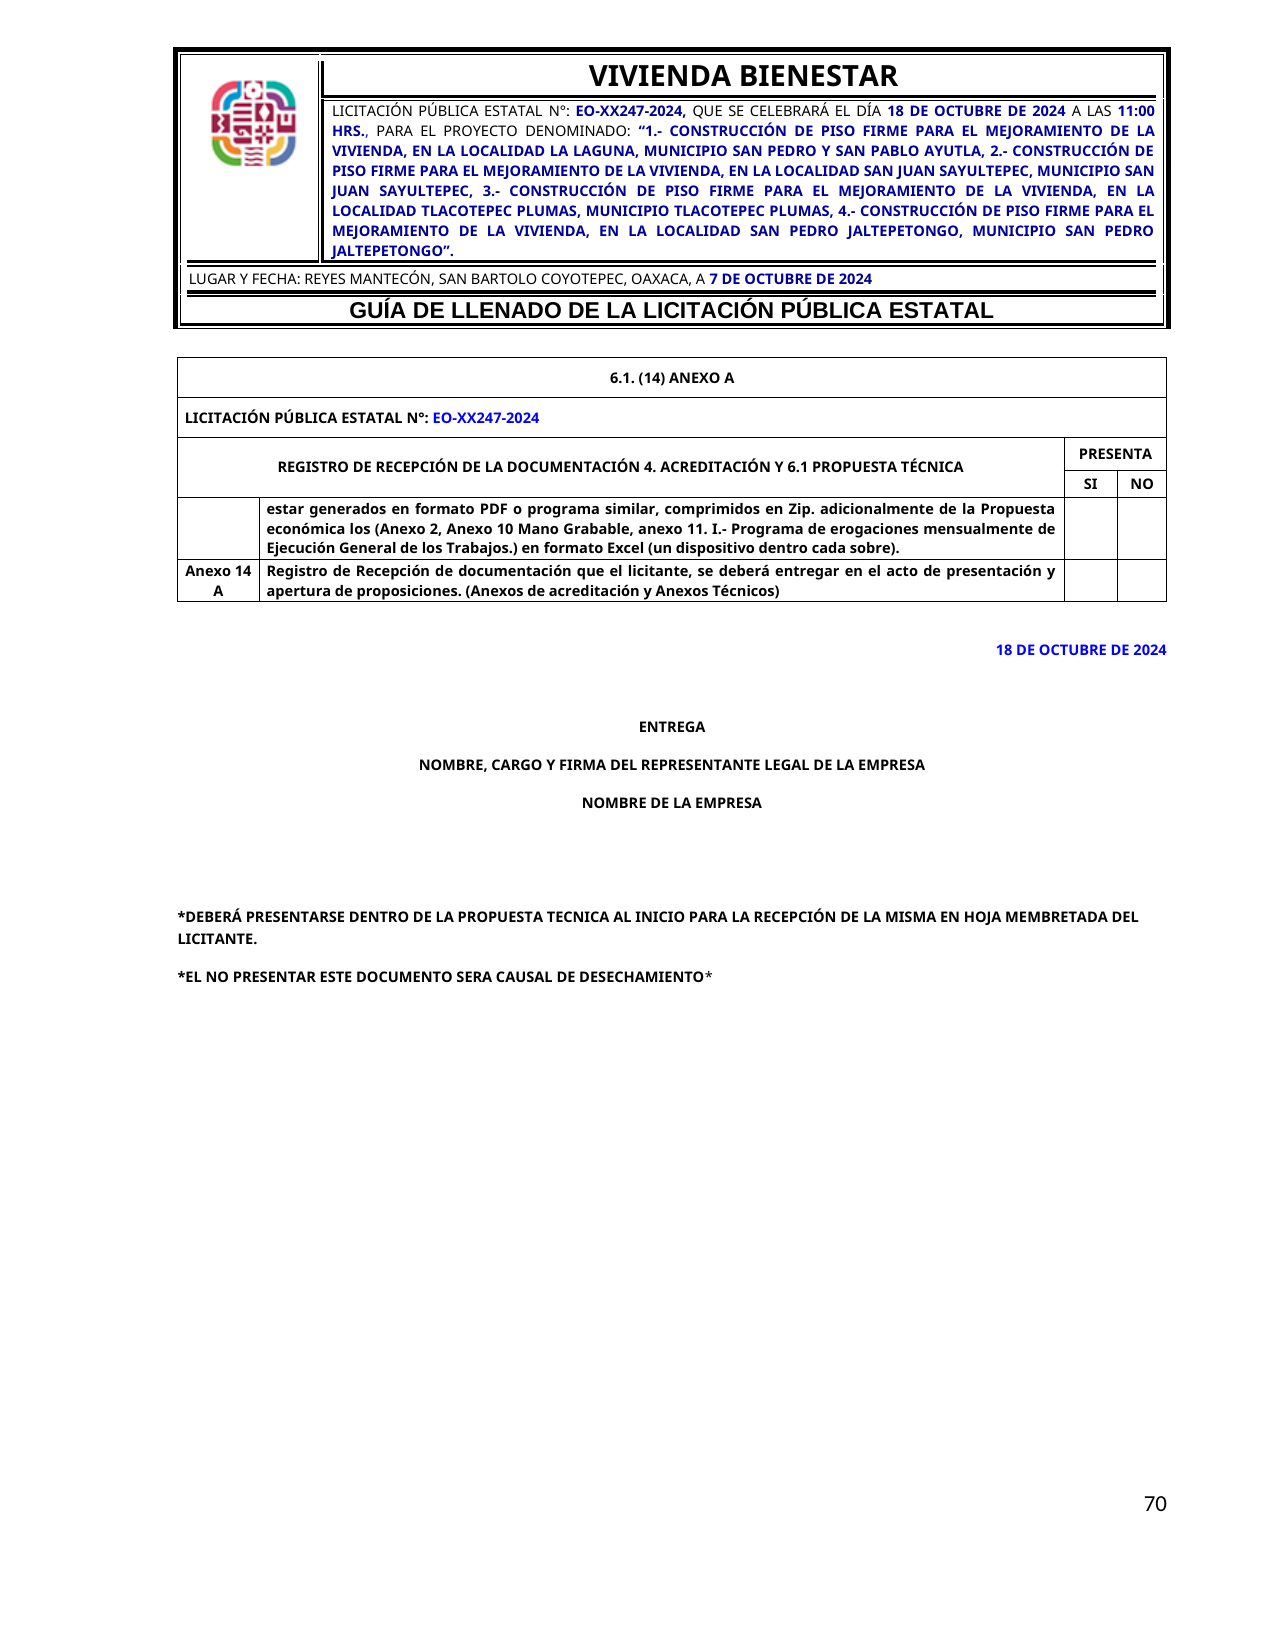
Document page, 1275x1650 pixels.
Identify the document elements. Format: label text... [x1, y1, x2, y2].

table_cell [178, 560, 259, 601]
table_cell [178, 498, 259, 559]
text *DEBERÁ PRESENTARSE DENTRO DE LA PROPUESTA TECNICA AL INICIO PARA LA RECEPCIÓN DE LA MISMA EN HOJA MEMBRETADA DEL LICITANTE. [177, 907, 1167, 948]
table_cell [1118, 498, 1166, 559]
text NOMBRE, CARGO Y FIRMA DEL REPRESENTANTE LEGAL DE LA EMPRESA [177, 754, 1167, 774]
table_header 6.1. (14) ANEXO A [178, 358, 1166, 397]
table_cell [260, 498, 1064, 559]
text *EL NO PRESENTAR ESTE DOCUMENTO SERA CAUSAL DE DESECHAMIENTO* [177, 967, 1167, 986]
table_cell REGISTRO DE RECEPCIÓN DE LA DOCUMENTACIÓN 4. ACREDITACIÓN Y 6.1 PROPUESTA TÉCNICA [178, 438, 1064, 497]
text ENTREGA [177, 716, 1167, 736]
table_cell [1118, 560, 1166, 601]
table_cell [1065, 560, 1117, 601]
table_cell LICITACIÓN PÚBLICA ESTATAL N°: EO-XX247-2024 [178, 398, 1166, 437]
table_cell SI [1065, 471, 1117, 497]
text NOMBRE DE LA EMPRESA [177, 793, 1167, 812]
table_cell NO [1118, 471, 1166, 497]
text 18 DE OCTUBRE DE 2024 [177, 640, 1167, 660]
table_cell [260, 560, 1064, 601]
table_cell PRESENTA [1065, 438, 1166, 470]
picture [200, 73, 307, 172]
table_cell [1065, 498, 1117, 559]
